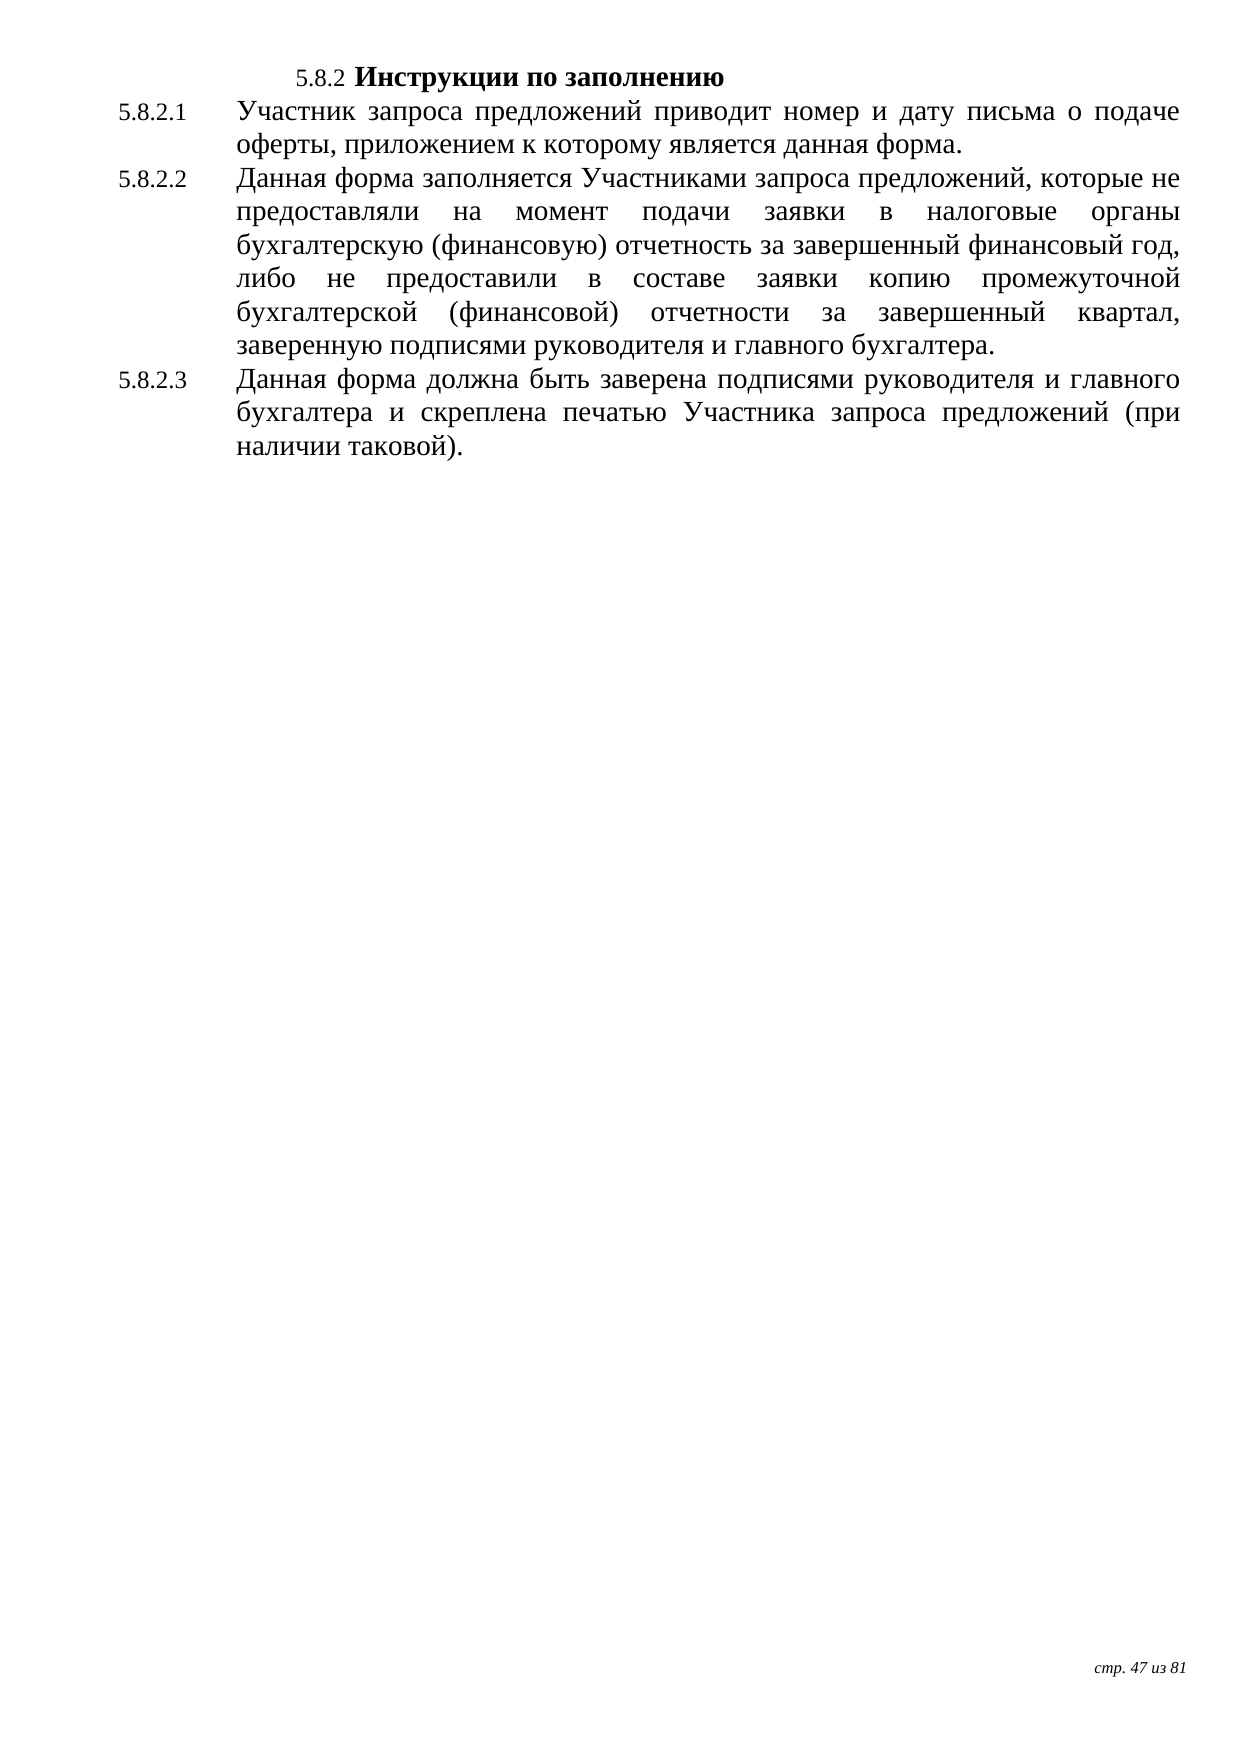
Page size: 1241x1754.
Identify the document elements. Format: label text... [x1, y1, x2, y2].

text Участник запроса предложений приводит номер и дату письма о подаче оферты, приложением к которому является данная форма. [118, 93, 1181, 160]
text Инструкции по заполнению [236, 59, 1181, 93]
text Данная форма заполняется Участниками запроса предложений, которые не предоставляли на момент подачи заявки в налоговые органы бухгалтерскую (финансовую) отчетность за завершенный финансовый год, либо не предоставили в составе заявки копию промежуточной бухгалтерской (финансовой) отчетности за завершенный квартал, заверенную подписями руководителя и главного бухгалтера. [118, 160, 1181, 361]
text Данная форма должна быть заверена подписями руководителя и главного бухгалтера и скреплена печатью Участника запроса предложений (при наличии таковой). [118, 361, 1181, 462]
